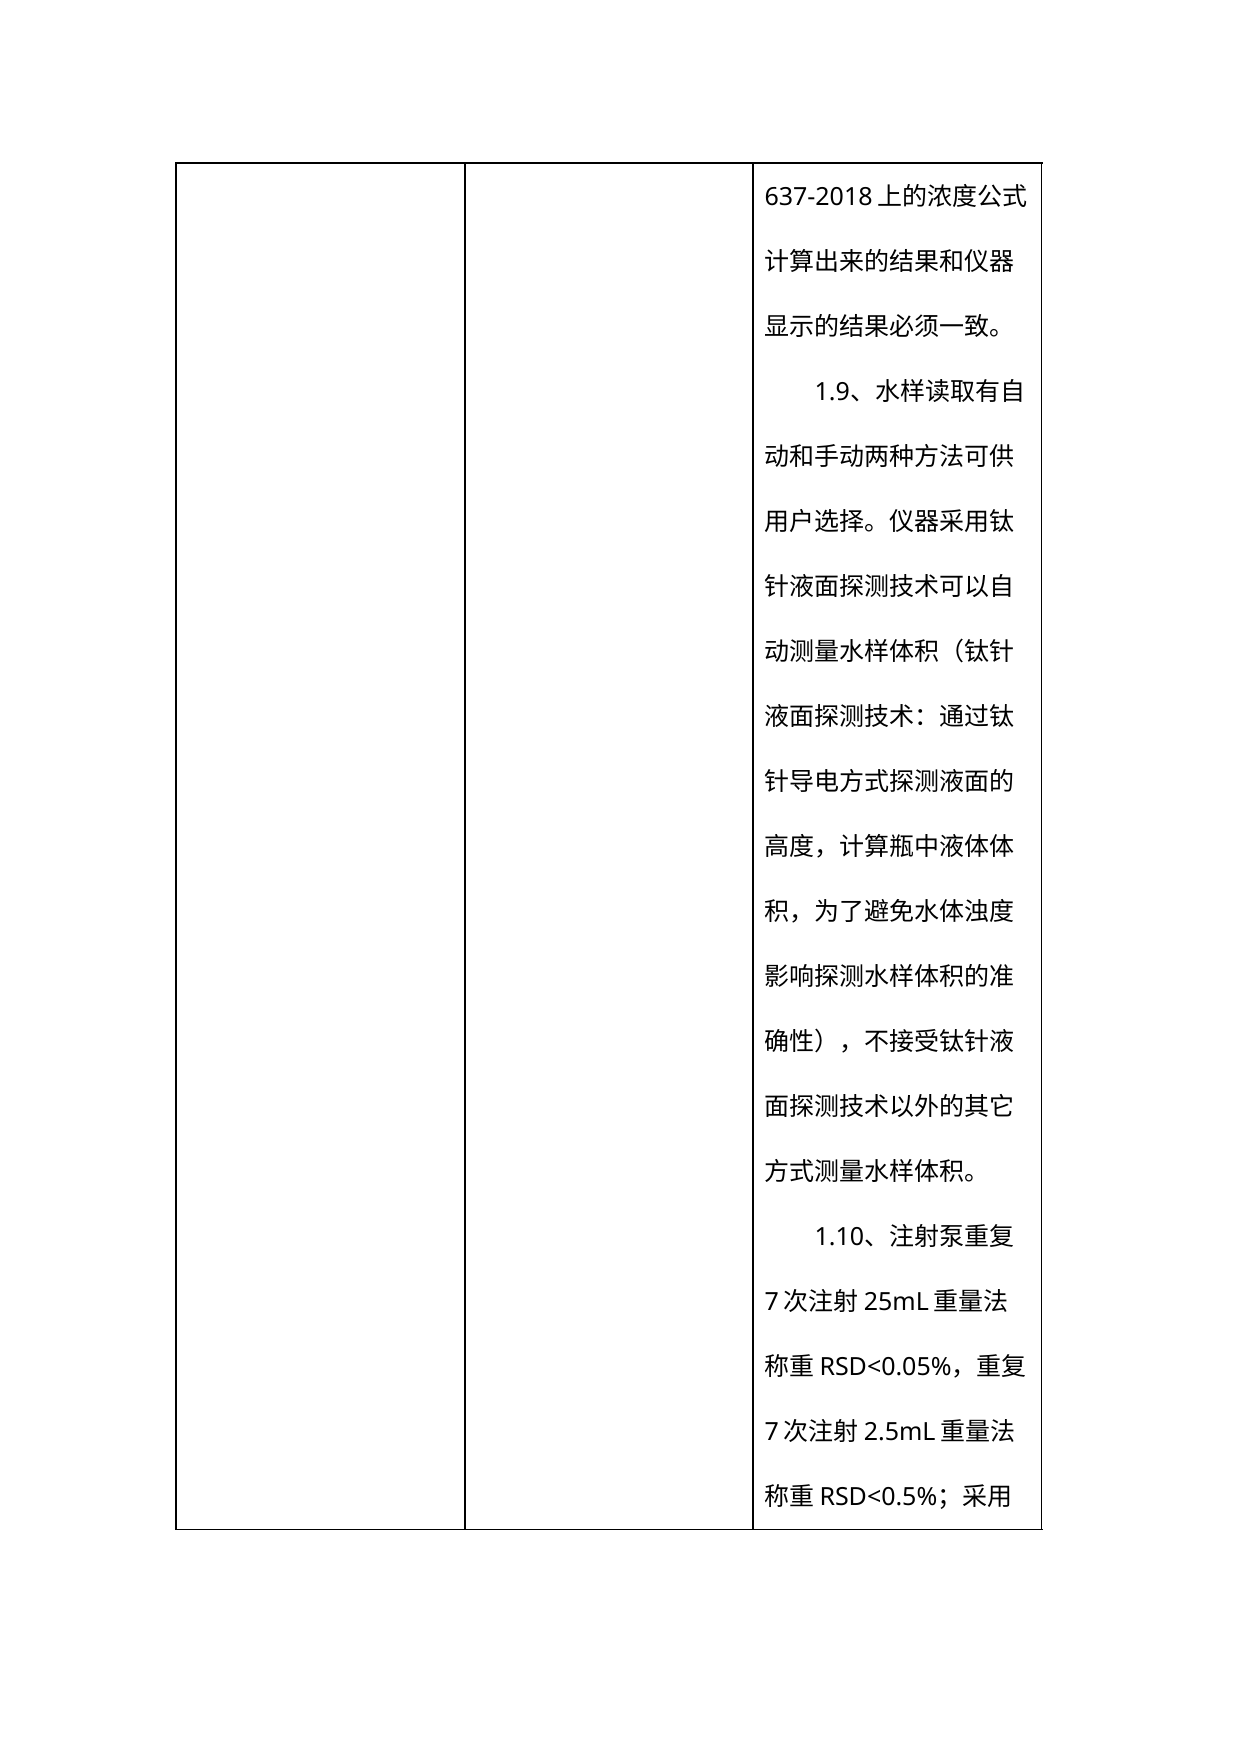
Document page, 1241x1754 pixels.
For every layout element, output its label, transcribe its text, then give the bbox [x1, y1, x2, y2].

table_cell [466, 164, 752, 1528]
table_cell 1 [177, 164, 464, 1528]
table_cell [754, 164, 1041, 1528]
